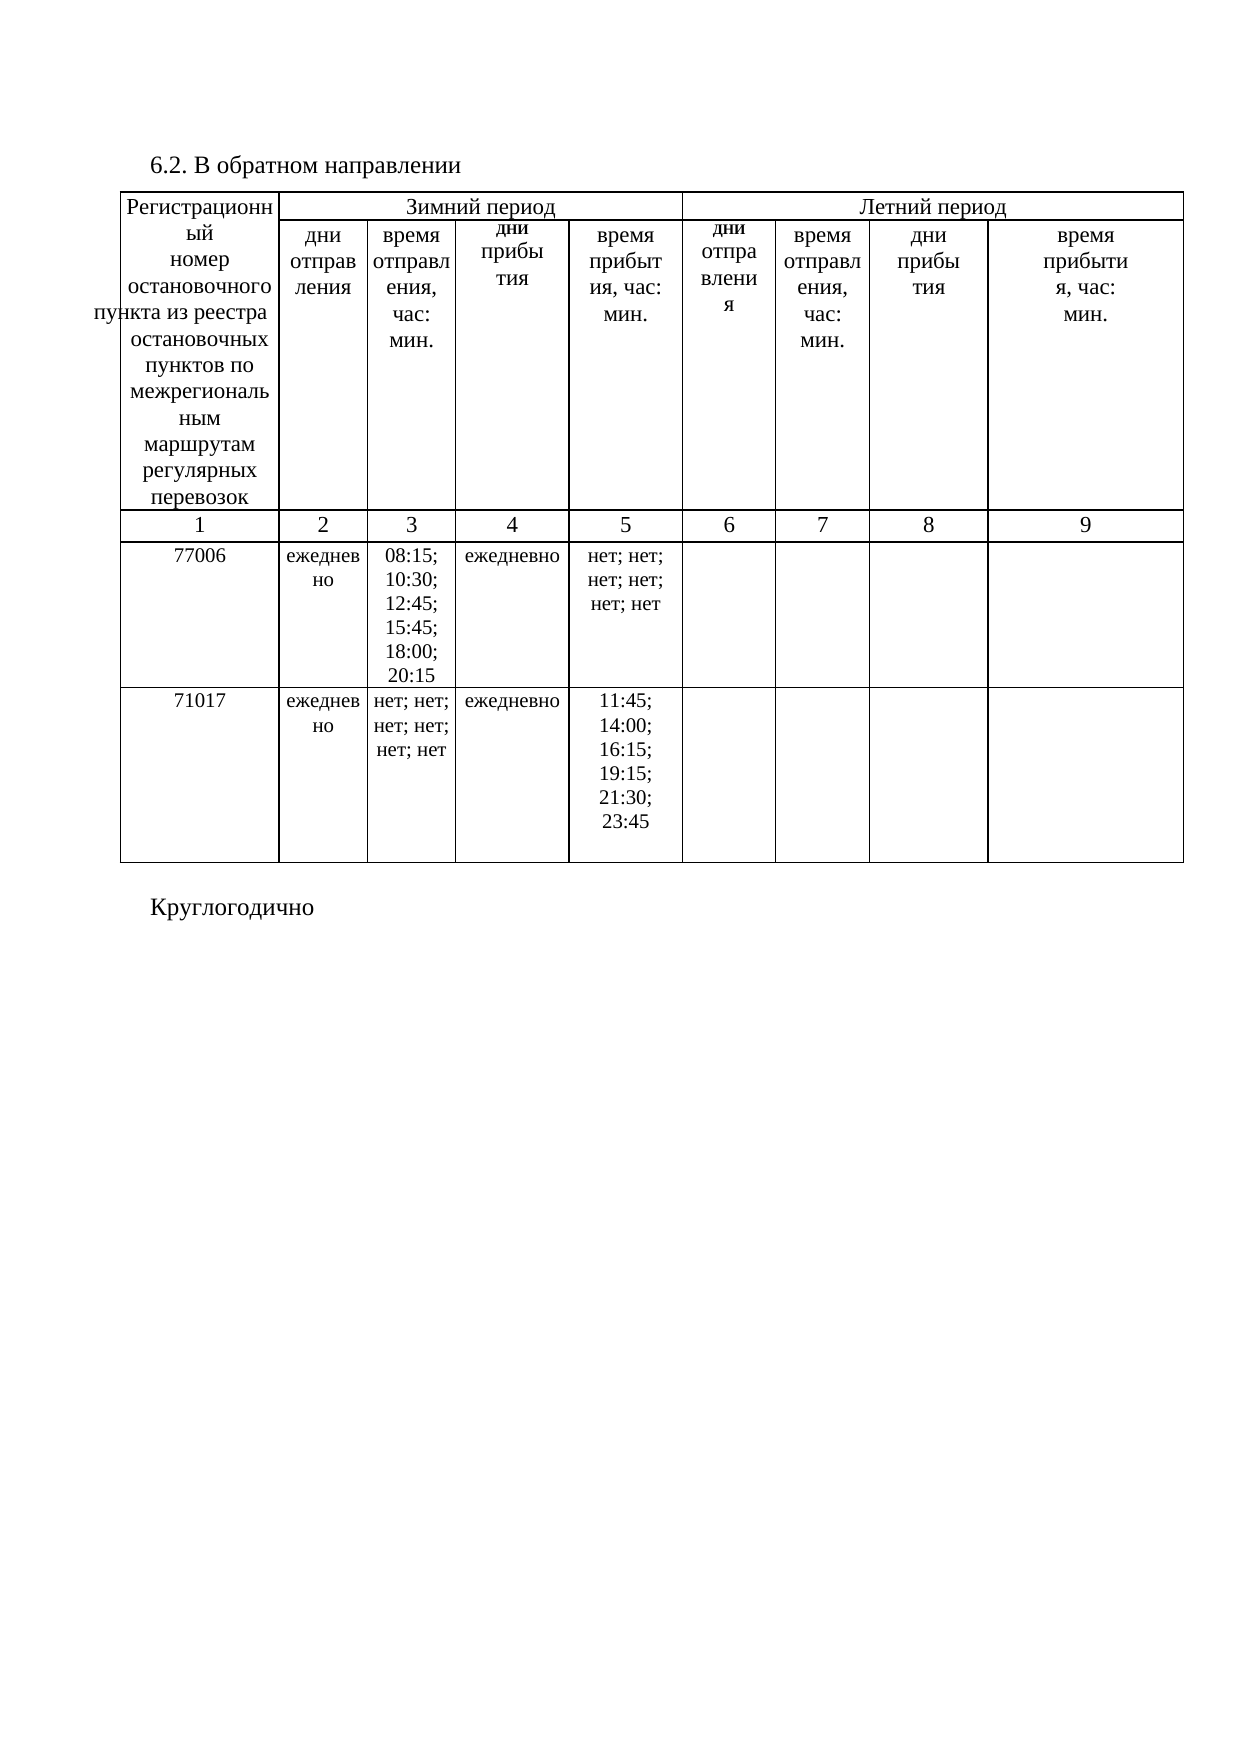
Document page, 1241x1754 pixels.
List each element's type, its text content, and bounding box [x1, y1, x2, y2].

table_cell 5 [570, 511, 682, 541]
table_cell 6 [683, 511, 775, 541]
table_cell 7 [776, 511, 869, 541]
table_cell [683, 543, 775, 687]
table_cell 3 [368, 511, 455, 541]
table_cell время прибыт ия, час: мин. [570, 221, 682, 509]
table_cell нет; нет; нет; нет; нет; нет [368, 688, 455, 862]
table_cell ежедневно [456, 543, 568, 687]
table_header Регистрационный номер остановочного пункта из реестра остановочных пунктов по межрегиональным маршрутам регулярных перевозок [121, 193, 278, 509]
table_cell [776, 688, 869, 862]
table_cell дни отправ ления [280, 221, 367, 509]
table_header Летний период [683, 193, 1183, 219]
table_cell [989, 688, 1183, 862]
table_cell 08:15; 10:30; 12:45; 15:45; 18:00; 20:15 [368, 543, 455, 687]
table_cell нет; нет; нет; нет; нет; нет [570, 543, 682, 687]
table_cell [870, 543, 987, 687]
table_cell время прибыти я, час: мин. [989, 221, 1183, 509]
table_header Зимний период [280, 193, 682, 219]
table_cell [989, 543, 1183, 687]
table_cell дни прибы тия [870, 221, 987, 509]
text Круглогодично [150, 892, 1090, 921]
table_cell 2 [280, 511, 367, 541]
table_cell 8 [870, 511, 987, 541]
table_cell 71017 [121, 688, 278, 862]
table_cell 1 [121, 511, 278, 541]
table_cell 9 [989, 511, 1183, 541]
table_cell 4 [456, 511, 568, 541]
table_cell [870, 688, 987, 862]
table_cell [776, 543, 869, 687]
table_cell ДНИ отпра влени я [683, 221, 775, 509]
text 6.2. В обратном направлении [150, 150, 1090, 179]
table_cell ДНИ прибы тия [456, 221, 568, 509]
table_cell время отправл ения, час: мин. [368, 221, 455, 509]
table_cell 11:45; 14:00; 16:15; 19:15; 21:30; 23:45 [570, 688, 682, 862]
table_cell ежедневно [456, 688, 568, 862]
table_cell 77006 [121, 543, 278, 687]
table_cell ежедневно [280, 543, 367, 687]
table_cell ежедневно [280, 688, 367, 862]
table_cell [683, 688, 775, 862]
table_cell время отправл ения, час: мин. [776, 221, 869, 509]
